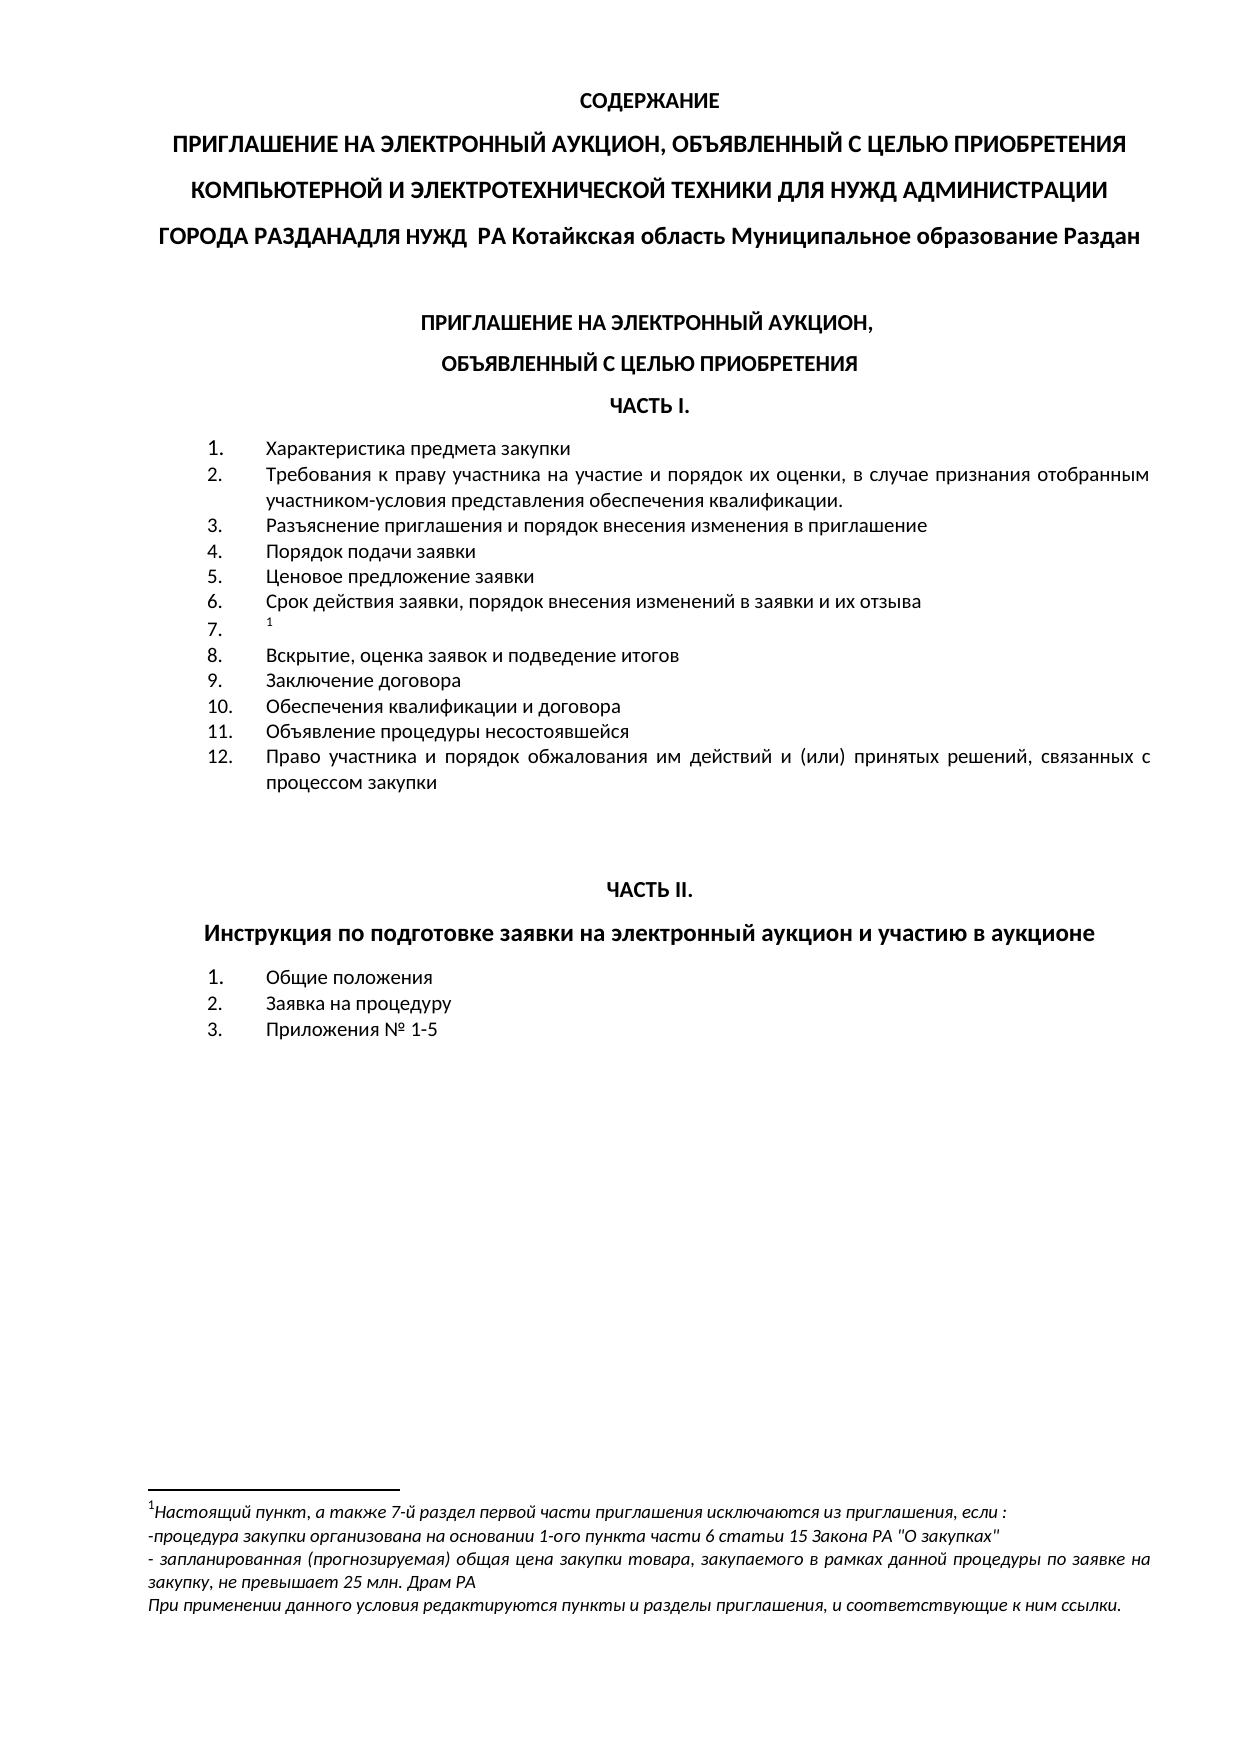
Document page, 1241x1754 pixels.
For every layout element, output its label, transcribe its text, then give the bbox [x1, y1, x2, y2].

text 3. Приложения № 1-5 [207, 1016, 1152, 1041]
text 9. Заключение договора [207, 667, 1152, 693]
text ПРИГЛАШЕНИЕ НА ЭЛЕКТРОННЫЙ АУКЦИОН, ОБЪЯВЛЕННЫЙ С ЦЕЛЬЮ ПРИОБРЕТЕНИЯ КОМПЬЮТЕРНОЙ И ЭЛЕКТРОТЕХНИЧЕСКОЙ ТЕХНИКИ ДЛЯ НУЖД АДМИНИСТРАЦИИ ГОРОДА РАЗДАНАДЛЯ НУЖД РА Котайкская область Муниципальное образование Раздан [148, 128, 1152, 250]
text 4. Порядок подачи заявки [207, 538, 1152, 563]
text 12. Право участника и порядок обжалования им действий и (или) принятых решений, связанных с процессом закупки [207, 744, 1152, 794]
text ЧАСТЬ I. [148, 392, 1152, 419]
text 1. Характеристика предмета закупки [207, 433, 1152, 462]
text 11. Объявление процедуры несостоявшейся [207, 718, 1152, 744]
text 2. Требования к праву участника на участие и порядок их оценки, в случае признания отобранным участником-условия представления обеспечения квалификации. [207, 462, 1152, 512]
text 3. Разъяснение приглашения и порядок внесения изменения в приглашение [207, 512, 1152, 538]
text 5. Ценовое предложение заявки [207, 563, 1152, 589]
text ПРИГЛАШЕНИЕ НА ЭЛЕКТРОННЫЙ АУКЦИОН, ОБЪЯВЛЕННЫЙ С ЦЕЛЬЮ ПРИОБРЕТЕНИЯ [148, 308, 1152, 378]
text 2. Заявка на процедуру [207, 990, 1152, 1016]
text 10. Обеспечения квалификации и договора [207, 693, 1152, 718]
text СОДЕРЖАНИЕ [148, 86, 1152, 114]
text 8. Вскрытие, оценка заявок и подведение итогов [207, 642, 1152, 667]
text 1. Общие положения [207, 962, 1152, 990]
text Инструкция по подготовке заявки на электронный аукцион и участию в аукционе [148, 917, 1152, 947]
text 6. Срок действия заявки, порядок внесения изменений в заявки и их отзыва [207, 589, 1152, 614]
text ЧАСТЬ II. [148, 875, 1152, 903]
text 7. [207, 614, 1152, 642]
